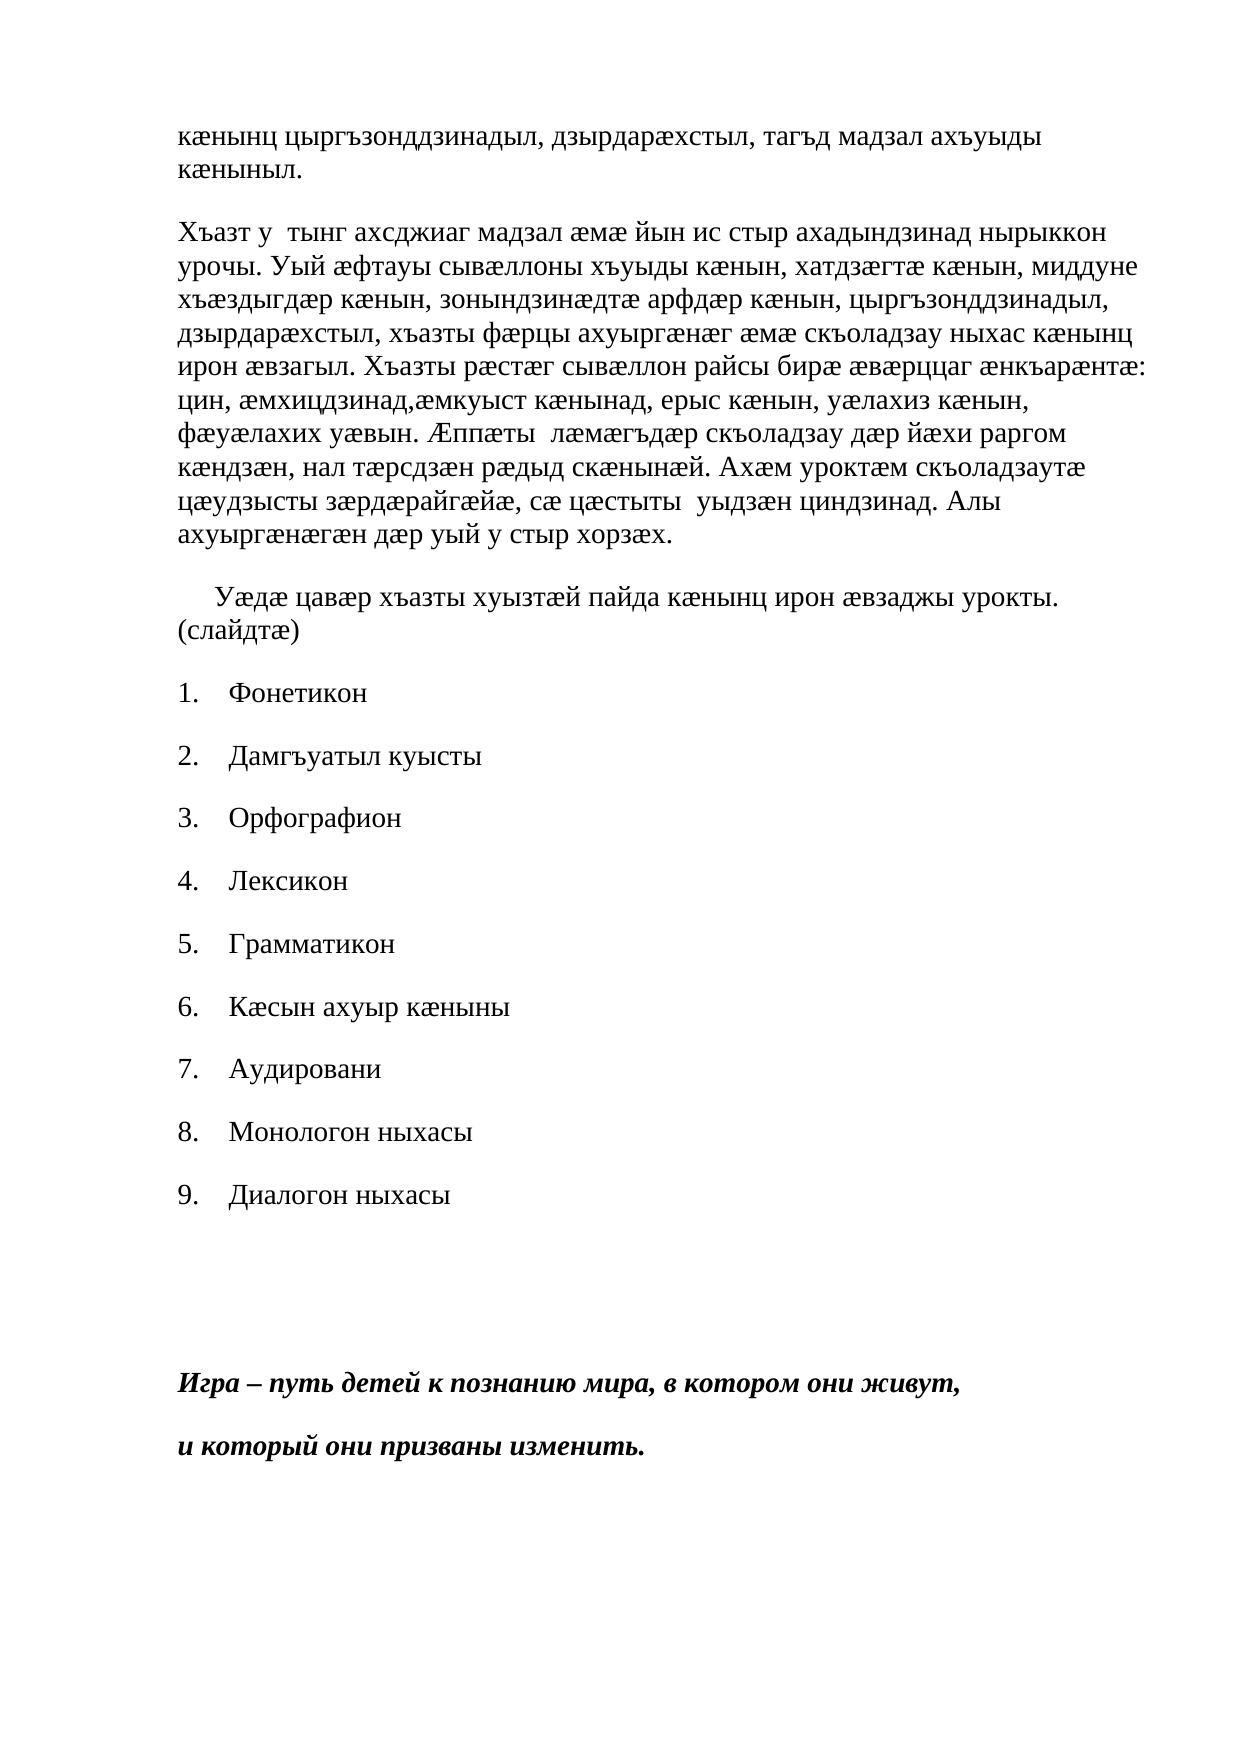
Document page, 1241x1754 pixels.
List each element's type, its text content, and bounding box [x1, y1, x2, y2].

text 5. Грамматикон [177, 926, 1152, 959]
text 2. Дамгъуатыл куысты [177, 738, 1152, 771]
text Хъазт у тынг ахсджиаг мадзал æмæ йын ис стыр ахадындзинад нырыккон урочы. Уый æфтауы сывæллоны хъуыды кæнын, хатдзæгтæ кæнын, миддуне хъæздыгдæр кæнын, зонындзинæдтæ арфдæр кæнын, цыргъзонддзинадыл, дзырдарæхстыл, хъазты фæрцы ахуыргæнæг æмæ скъоладзау ныхас кæнынц ирон æвзагыл. Хъазты рæстæг сывæллон райсы бирæ æвæрццаг æнкъарæнтæ: цин, æмхицдзинад,æмкуыст кæнынад, ерыс кæнын, уæлахиз кæнын, фæуæлахих уæвын. Æппæты лæмæгъдæр скъоладзау дæр йæхи раргом кæндзæн, нал тæрсдзæн рæдыд скæнынæй. Ахæм уроктæм скъоладзаутæ цæудзысты зæрдæрайгæйæ, сæ цæстыты уыдзæн циндзинад. Алы ахуыргæнæгæн дæр уый у стыр хорзæх. [177, 214, 1152, 550]
text 3. Орфографион [177, 801, 1152, 834]
text 8. Монологон ныхасы [177, 1114, 1152, 1148]
text 1. Фонетикон [177, 675, 1152, 709]
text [177, 118, 1152, 185]
text и который они призваны изменить. [177, 1428, 1152, 1461]
text 7. Аудировани [177, 1051, 1152, 1085]
text 9. Диалогон ныхасы [177, 1177, 1152, 1210]
text Уæдæ цавæр хъазты хуызтæй пайда кæнынц ирон æвзаджы урокты. (слайдтæ) [177, 579, 1152, 646]
text 6. Кæсын ахуыр кæныны [177, 989, 1152, 1022]
text 4. Лексикон [177, 863, 1152, 897]
text Игра – путь детей к познанию мира, в котором они живут, [177, 1365, 1152, 1398]
